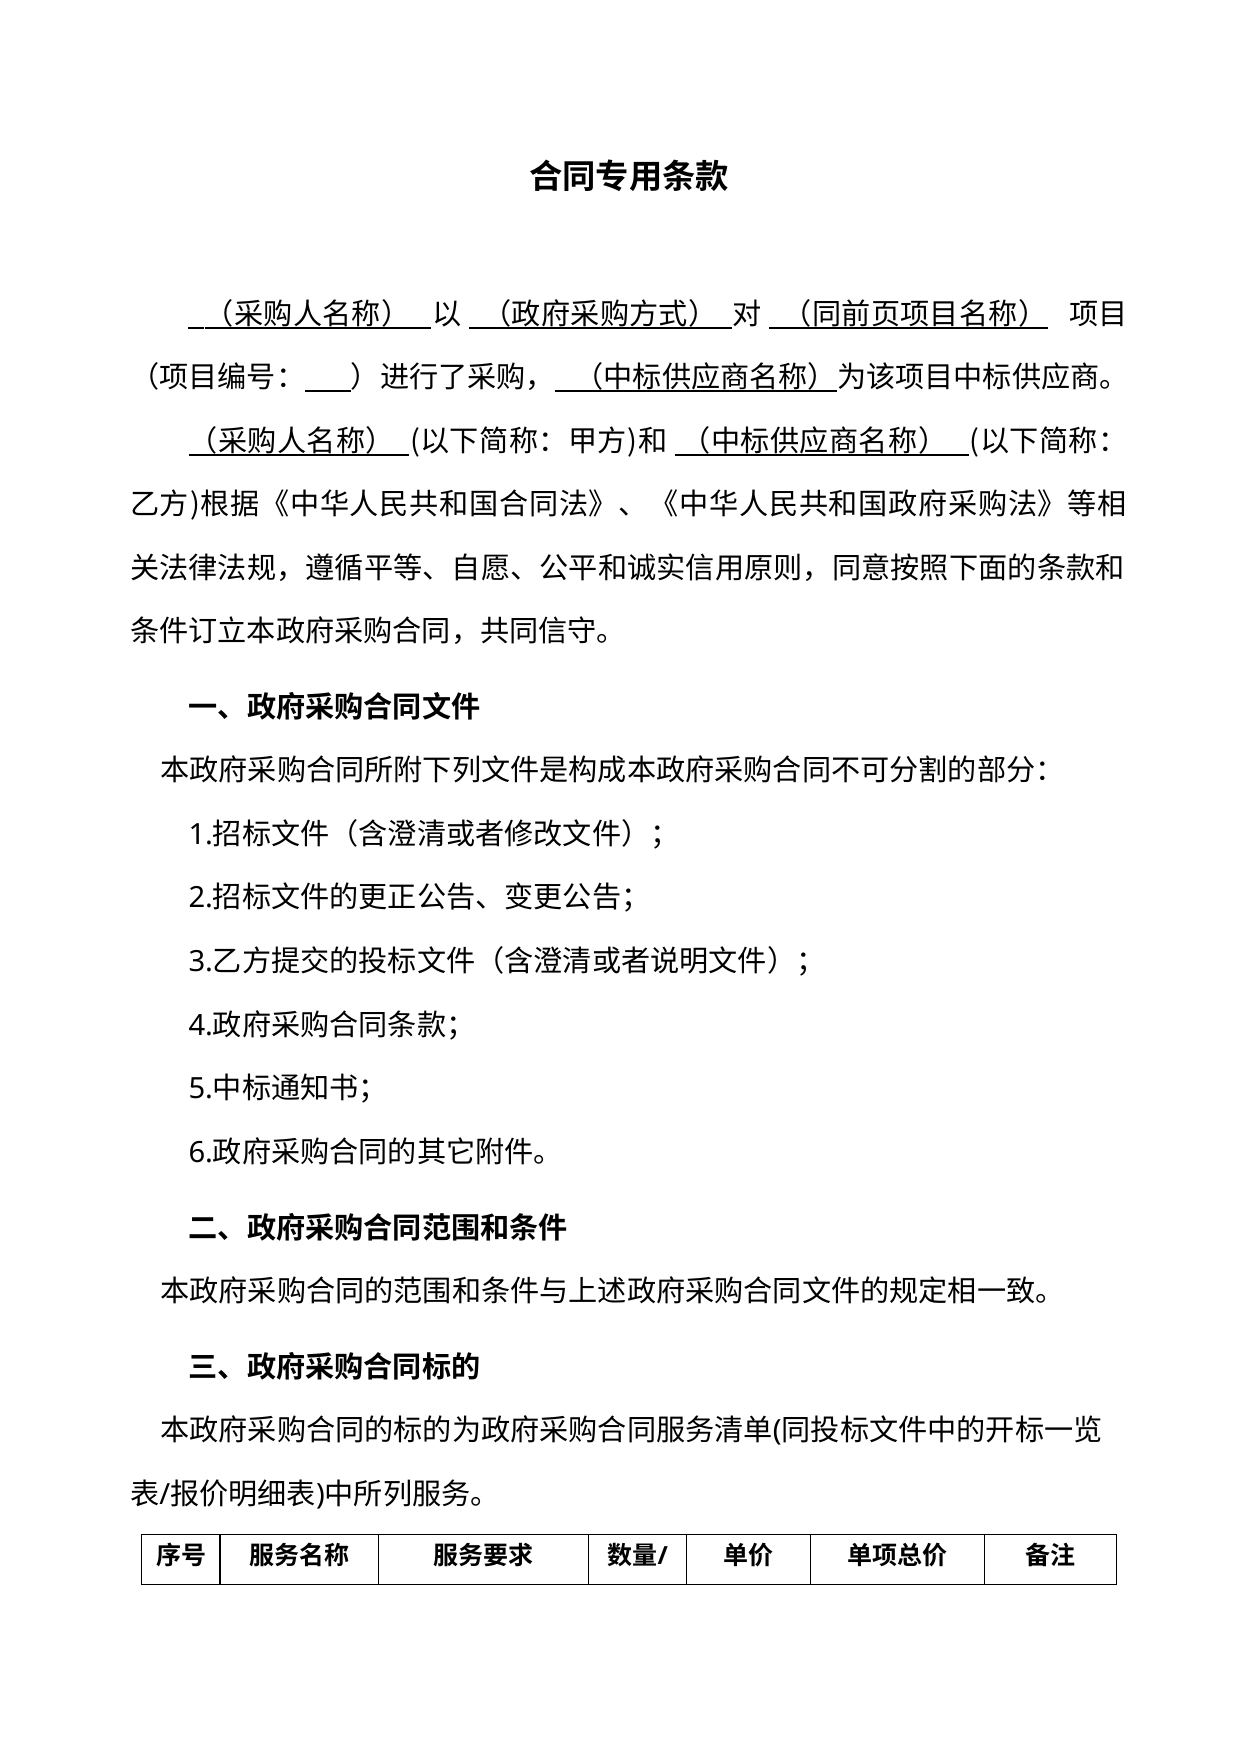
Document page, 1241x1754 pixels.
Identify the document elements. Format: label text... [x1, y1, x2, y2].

text 一、政府采购合同文件 [130, 683, 1128, 726]
text 二、政府采购合同范围和条件 [130, 1204, 1128, 1246]
table_header 服务要求 [379, 1535, 588, 1584]
text 2.招标文件的更正公告、变更公告； [130, 874, 1128, 916]
text 3.乙方提交的投标文件（含澄清或者说明文件）； [130, 937, 1128, 980]
table_header 备注 [985, 1535, 1116, 1584]
text 本政府采购合同所附下列文件是构成本政府采购合同不可分割的部分： [130, 747, 1128, 789]
text 5.中标通知书； [130, 1064, 1128, 1107]
table_header 单项总价 (元) [811, 1535, 984, 1584]
text （采购人名称） (以下简称：甲方)和 （中标供应商名称） (以下简称：乙方)根据《中华人民共和国合同法》、《中华人民共和国政府采购法》等相关法律法规，遵循平等、自愿、公平和诚实信用原则，同意按照下面的条款和条件订立本政府采购合同，共同信守。 [130, 417, 1128, 650]
text 三、政府采购合同标的 [130, 1343, 1128, 1386]
table_header 服务名称 [221, 1535, 378, 1584]
text 本政府采购合同的范围和条件与上述政府采购合同文件的规定相一致。 [130, 1268, 1128, 1310]
table_header 序号 [142, 1535, 219, 1584]
text 6.政府采购合同的其它附件。 [130, 1128, 1128, 1171]
text （采购人名称） 以 （政府采购方式） 对 （同前页项目名称） 项目（项目编号： ）进行了采购， （中标供应商名称）为该项目中标供应商。 [130, 290, 1128, 396]
table_header 单价 （元） [687, 1535, 810, 1584]
text 本政府采购合同的标的为政府采购合同服务清单(同投标文件中的开标一览表/报价明细表)中所列服务。 [130, 1407, 1128, 1513]
text 1.招标文件（含澄清或者修改文件）； [130, 810, 1128, 853]
text 4.政府采购合同条款； [130, 1001, 1128, 1043]
table_header 数量/单位 [589, 1535, 686, 1584]
text 合同专用条款 [130, 150, 1128, 198]
